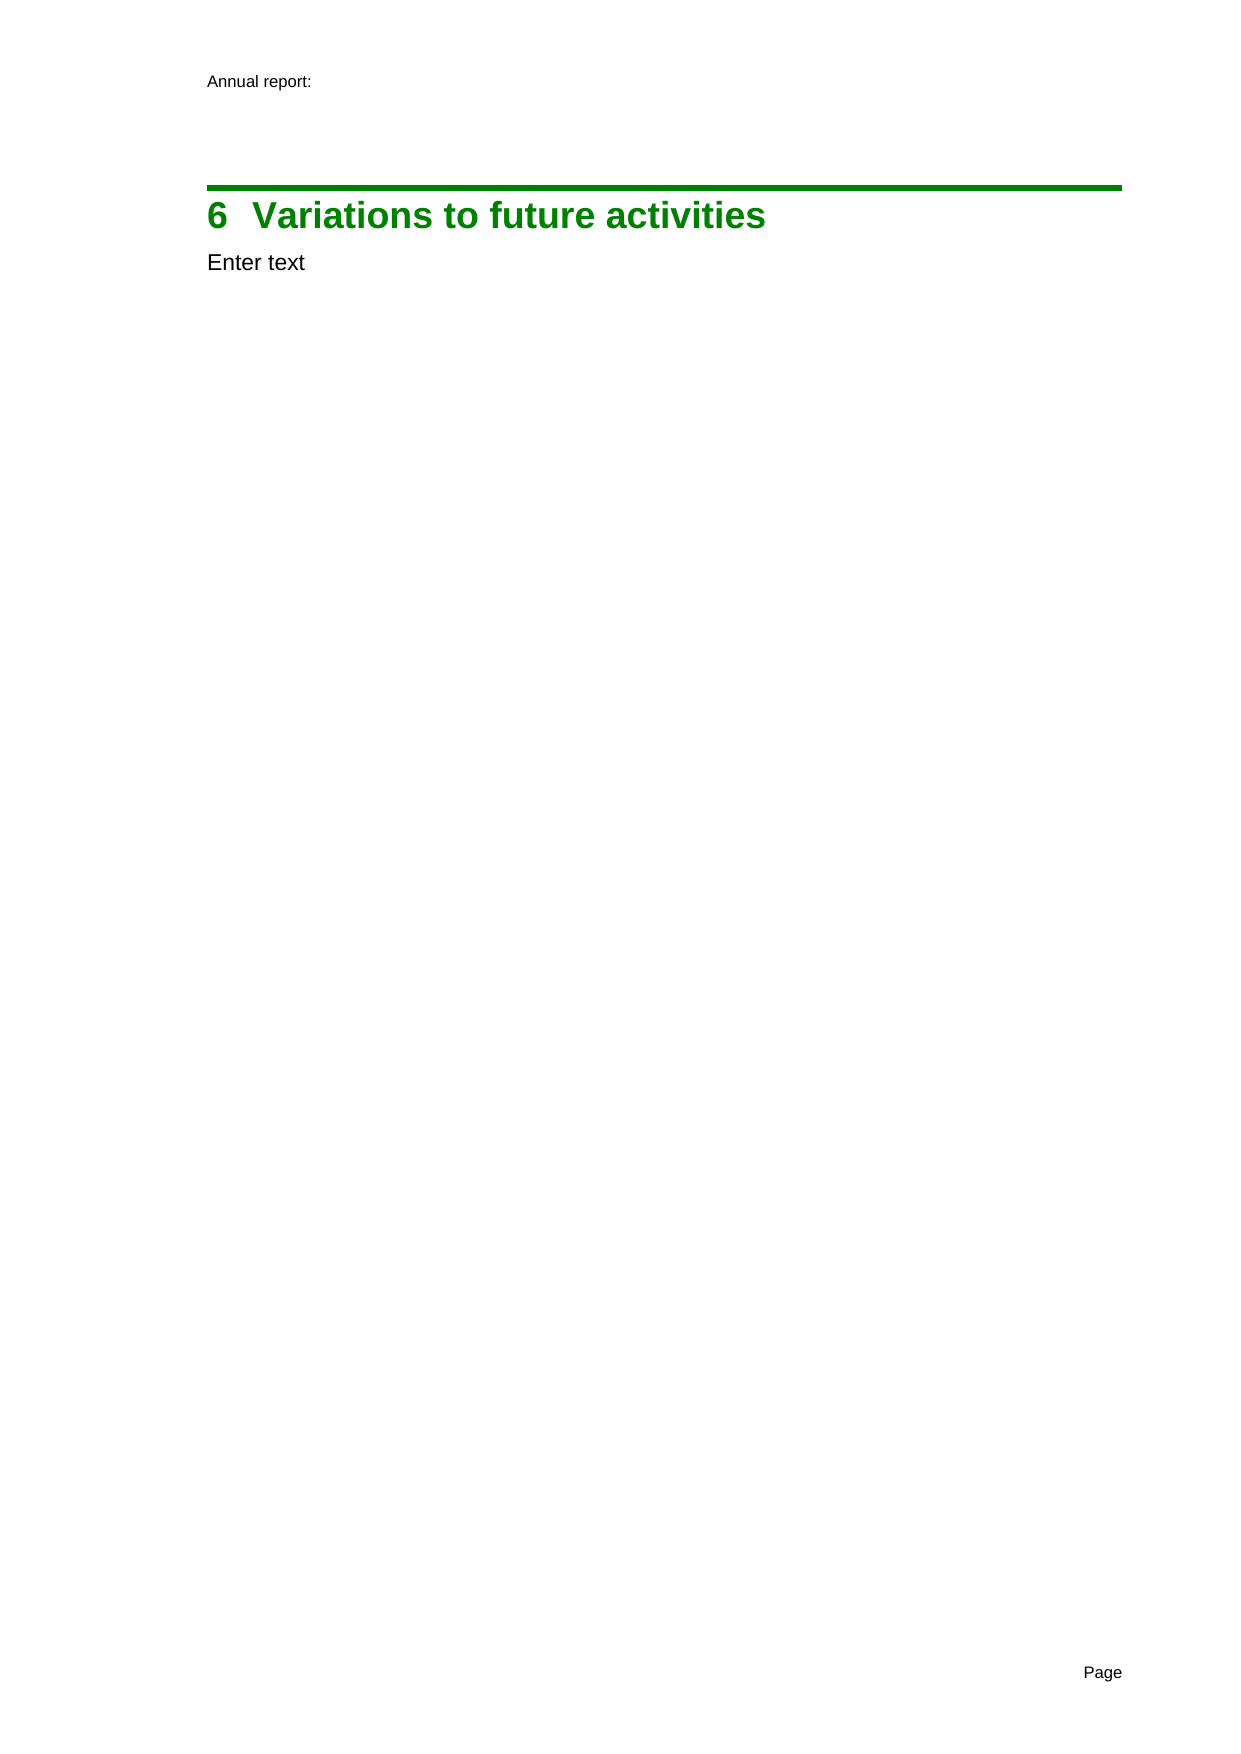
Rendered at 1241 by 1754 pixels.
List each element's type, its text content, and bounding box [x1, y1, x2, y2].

text Enter text [207, 249, 1122, 276]
subtitle Variations to future activities [207, 191, 1122, 237]
